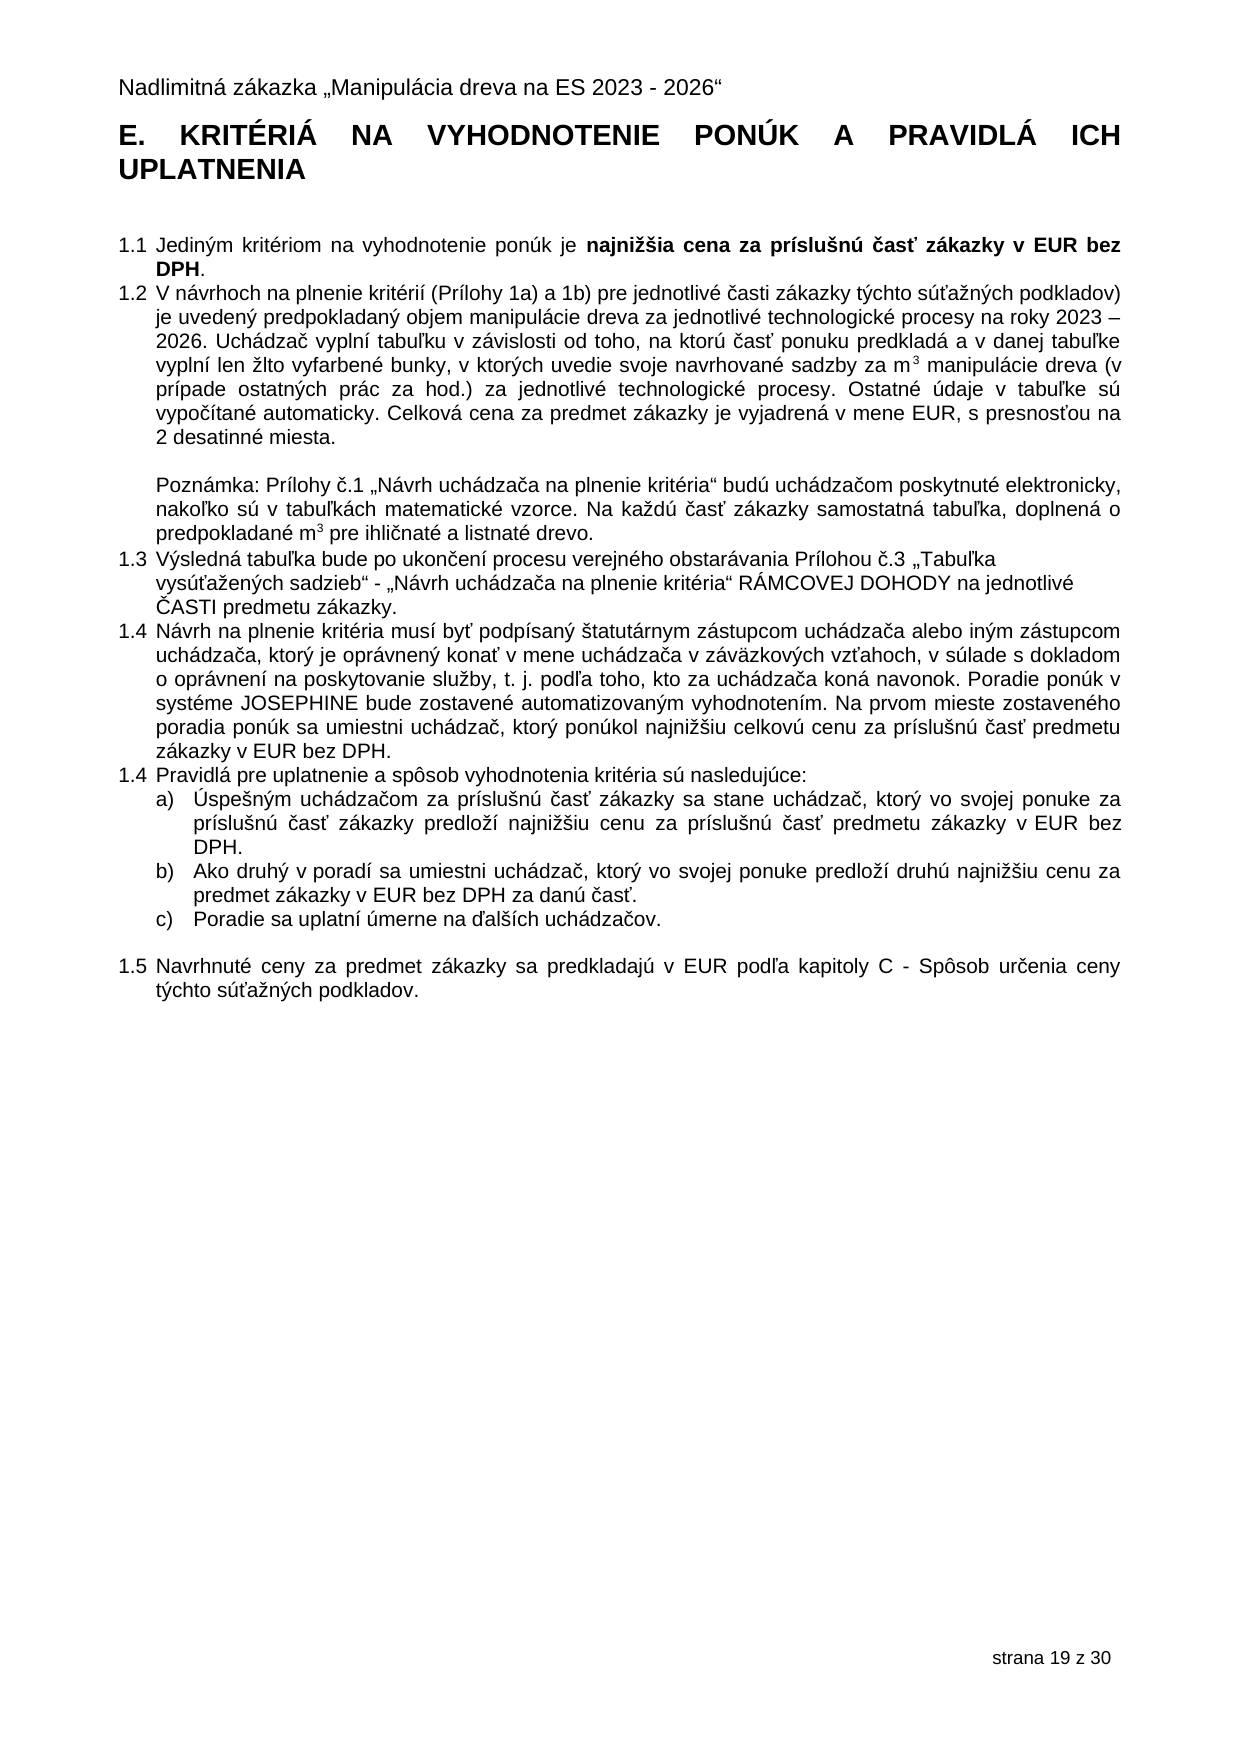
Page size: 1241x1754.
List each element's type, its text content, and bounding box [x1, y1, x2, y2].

list Jediným kritériom na vyhodnotenie ponúk je najnižšia cena za príslušnú časť zákazky v EUR bez DPH. [118, 233, 1122, 281]
list Poznámka: Prílohy č.1 „Návrh uchádzača na plnenie kritéria“ budú uchádzačom poskytnuté elektronicky, nakoľko sú v tabuľkách matematické vzorce. Na každú časť zákazky samostatná tabuľka, doplnená o predpokladané m3 pre ihličnaté a listnaté drevo. [156, 473, 1122, 544]
list Poradie sa uplatní úmerne na ďalších uchádzačov. [156, 906, 1122, 930]
list Navrhnuté ceny za predmet zákazky sa predkladajú v EUR podľa kapitoly C - Spôsob určenia ceny týchto súťažných podkladov. [118, 954, 1122, 1002]
list Výsledná tabuľka bude po ukončení procesu verejného obstarávania Prílohou č.3 „Tabuľka vysúťažených sadzieb“ - „Návrh uchádzača na plnenie kritéria“ RÁMCOVEJ DOHODY na jednotlivé ČASTI predmetu zákazky. [118, 544, 1122, 619]
list Úspešným uchádzačom za príslušnú časť zákazky sa stane uchádzač, ktorý vo svojej ponuke za príslušnú časť zákazky predloží najnižšiu cenu za príslušnú časť predmetu zákazky v EUR bez DPH. [156, 787, 1122, 858]
list Pravidlá pre uplatnenie a spôsob vyhodnotenia kritéria sú nasledujúce: [118, 763, 1122, 787]
subtitle E. KRITÉRIÁ NA VYHODNOTENIE PONÚK A PRAVIDLÁ ICH UPLATNENIA [118, 118, 1122, 185]
list Ako druhý v poradí sa umiestni uchádzač, ktorý vo svojej ponuke predloží druhú najnižšiu cenu za predmet zákazky v EUR bez DPH za danú časť. [156, 858, 1122, 906]
list V návrhoch na plnenie kritérií (Prílohy 1a) a 1b) pre jednotlivé časti zákazky týchto súťažných podkladov) je uvedený predpokladaný objem manipulácie dreva za jednotlivé technologické procesy na roky 2023 – 2026. Uchádzač vyplní tabuľku v závislosti od toho, na ktorú časť ponuku predkladá a v danej tabuľke vyplní len žlto vyfarbené bunky, v ktorých uvedie svoje navrhované sadzby za m3 manipulácie dreva (v prípade ostatných prác za hod.) za jednotlivé technologické procesy. Ostatné údaje v tabuľke sú vypočítané automaticky. Celková cena za predmet zákazky je vyjadrená v mene EUR, s presnosťou na 2 desatinné miesta. [118, 281, 1122, 449]
list Návrh na plnenie kritéria musí byť podpísaný štatutárnym zástupcom uchádzača alebo iným zástupcom uchádzača, ktorý je oprávnený konať v mene uchádzača v záväzkových vzťahoch, v súlade s dokladom o oprávnení na poskytovanie služby, t. j. podľa toho, kto za uchádzača koná navonok. Poradie ponúk v systéme JOSEPHINE bude zostavené automatizovaným vyhodnotením. Na prvom mieste zostaveného poradia ponúk sa umiestni uchádzač, ktorý ponúkol najnižšiu celkovú cenu za príslušnú časť predmetu zákazky v EUR bez DPH. [118, 619, 1122, 763]
